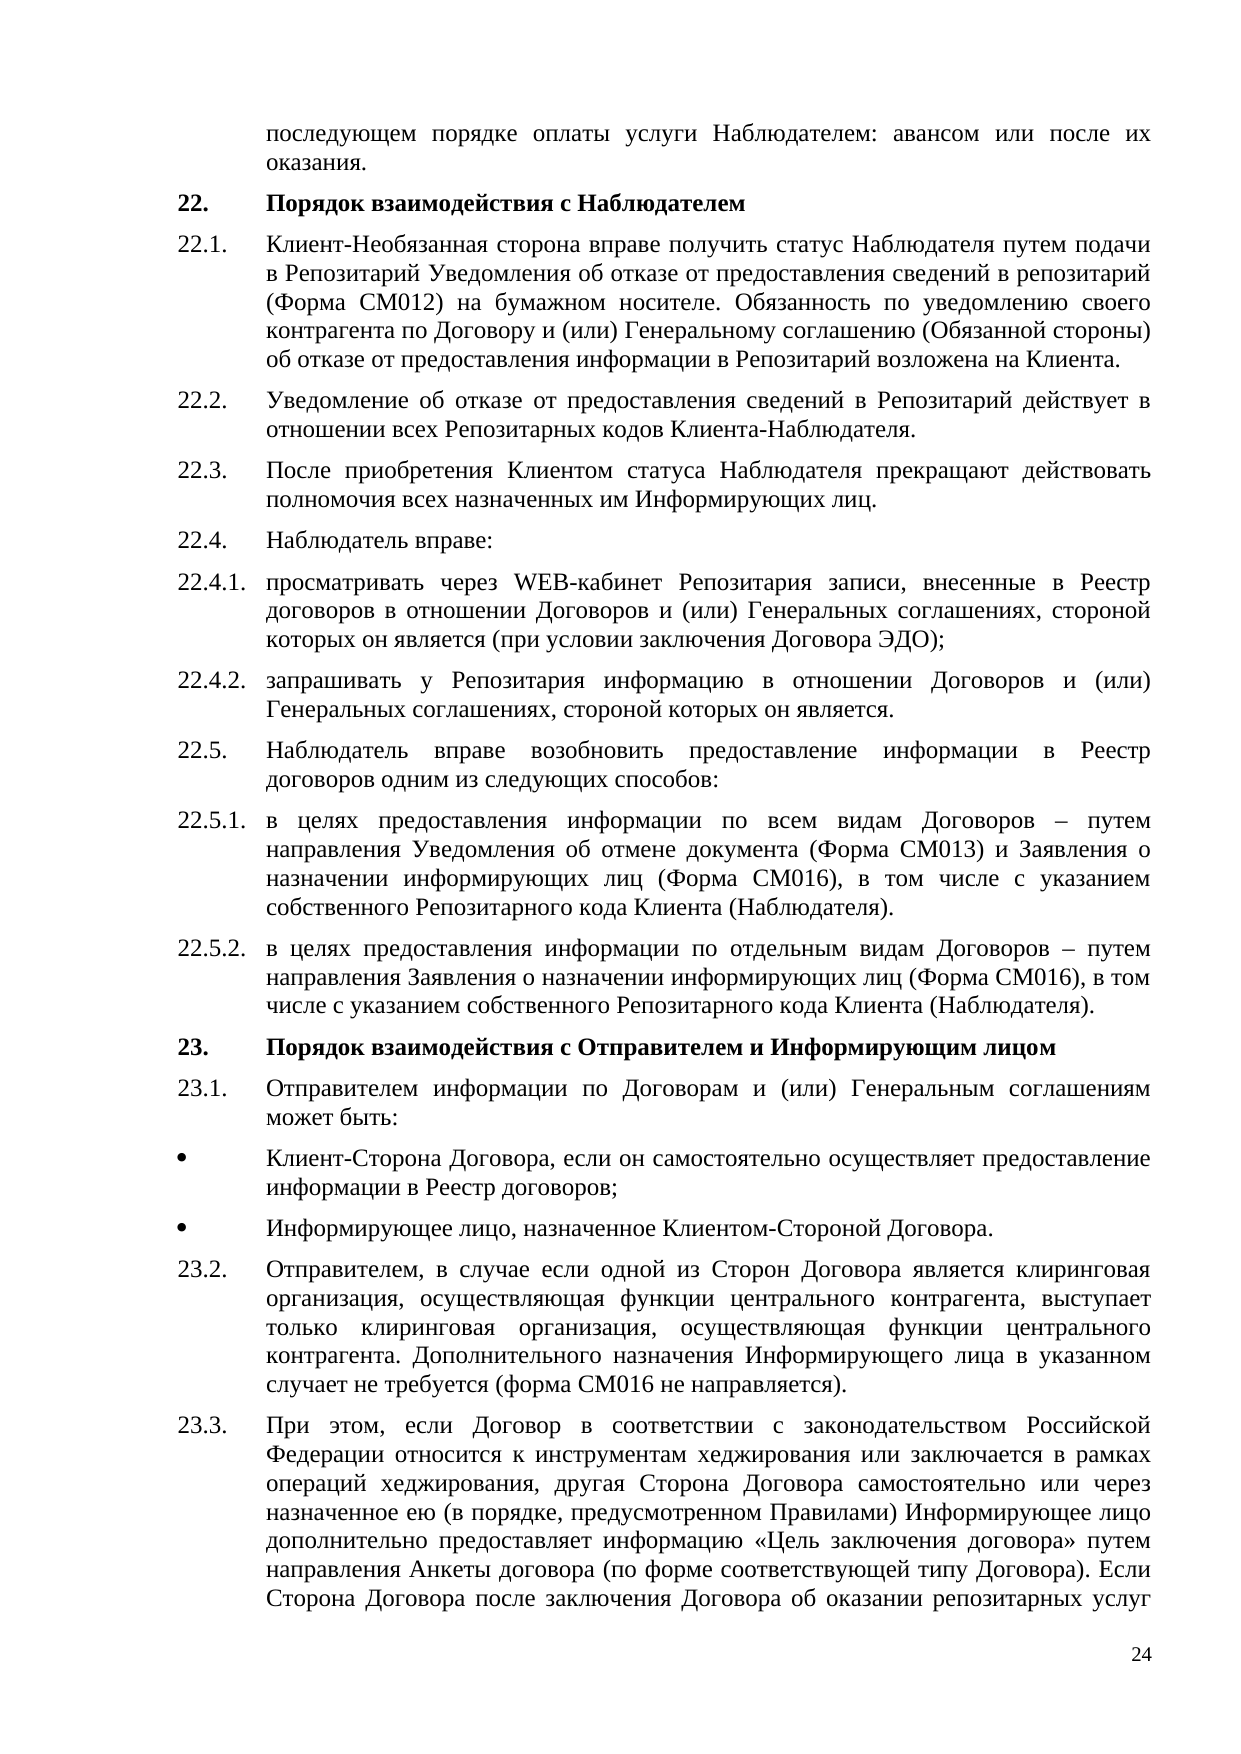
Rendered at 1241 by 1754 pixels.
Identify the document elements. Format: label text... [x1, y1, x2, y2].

subtitle запрашивать у Репозитария информацию в отношении Договоров и (или) Генеральных соглашениях, стороной которых он является. [177, 666, 1152, 723]
subtitle просматривать через WEB-кабинет Репозитария записи, внесенные в Реестр договоров в отношении Договоров и (или) Генеральных соглашениях, стороной которых он является (при условии заключения Договора ЭДО); [177, 567, 1152, 653]
list Информирующее лицо, назначенное Клиентом-Стороной Договора. [177, 1213, 1152, 1242]
subtitle Порядок взаимодействия с Наблюдателем [177, 188, 1152, 217]
list Наблюдатель вправе возобновить предоставление информации в Реестр договоров одним из следующих способов: [177, 736, 1152, 793]
list Клиент-Необязанная сторона вправе получить статус Наблюдателя путем подачи в Репозитарий Уведомления об отказе от предоставления сведений в репозитарий (Форма CM012) на бумажном носителе. Обязанность по уведомлению своего контрагента по Договору и (или) Генеральному соглашению (Обязанной стороны) об отказе от предоставления информации в Репозитарий возложена на Клиента. [177, 229, 1152, 373]
subtitle Порядок взаимодействия с Отправителем и Информирующим лицом [177, 1032, 1152, 1061]
list Отправителем, в случае если одной из Сторон Договора является клиринговая организация, осуществляющая функции центрального контрагента, выступает только клиринговая организация, осуществляющая функции центрального контрагента. Дополнительного назначения Информирующего лица в указанном случает не требуется (форма СМ016 не направляется). [177, 1254, 1152, 1398]
list Клиент-Сторона Договора, если он самостоятельно осуществляет предоставление информации в Реестр договоров; [177, 1143, 1152, 1201]
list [177, 1411, 1152, 1612]
list Наблюдатель вправе: [177, 526, 1152, 554]
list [177, 118, 1152, 176]
list Отправителем информации по Договорам и (или) Генеральным соглашениям может быть: [177, 1073, 1152, 1131]
subtitle в целях предоставления информации по всем видам Договоров – путем направления Уведомления об отмене документа (Форма CM013) и Заявления о назначении информирующих лиц (Форма СМ016), в том числе с указанием собственного Репозитарного кода Клиента (Наблюдателя). [177, 806, 1152, 921]
list Уведомление об отказе от предоставления сведений в Репозитарий действует в отношении всех Репозитарных кодов Клиента-Наблюдателя. [177, 386, 1152, 443]
subtitle в целях предоставления информации по отдельным видам Договоров – путем направления Заявления о назначении информирующих лиц (Форма СМ016), в том числе с указанием собственного Репозитарного кода Клиента (Наблюдателя). [177, 933, 1152, 1019]
list После приобретения Клиентом статуса Наблюдателя прекращают действовать полномочия всех назначенных им Информирующих лиц. [177, 456, 1152, 513]
